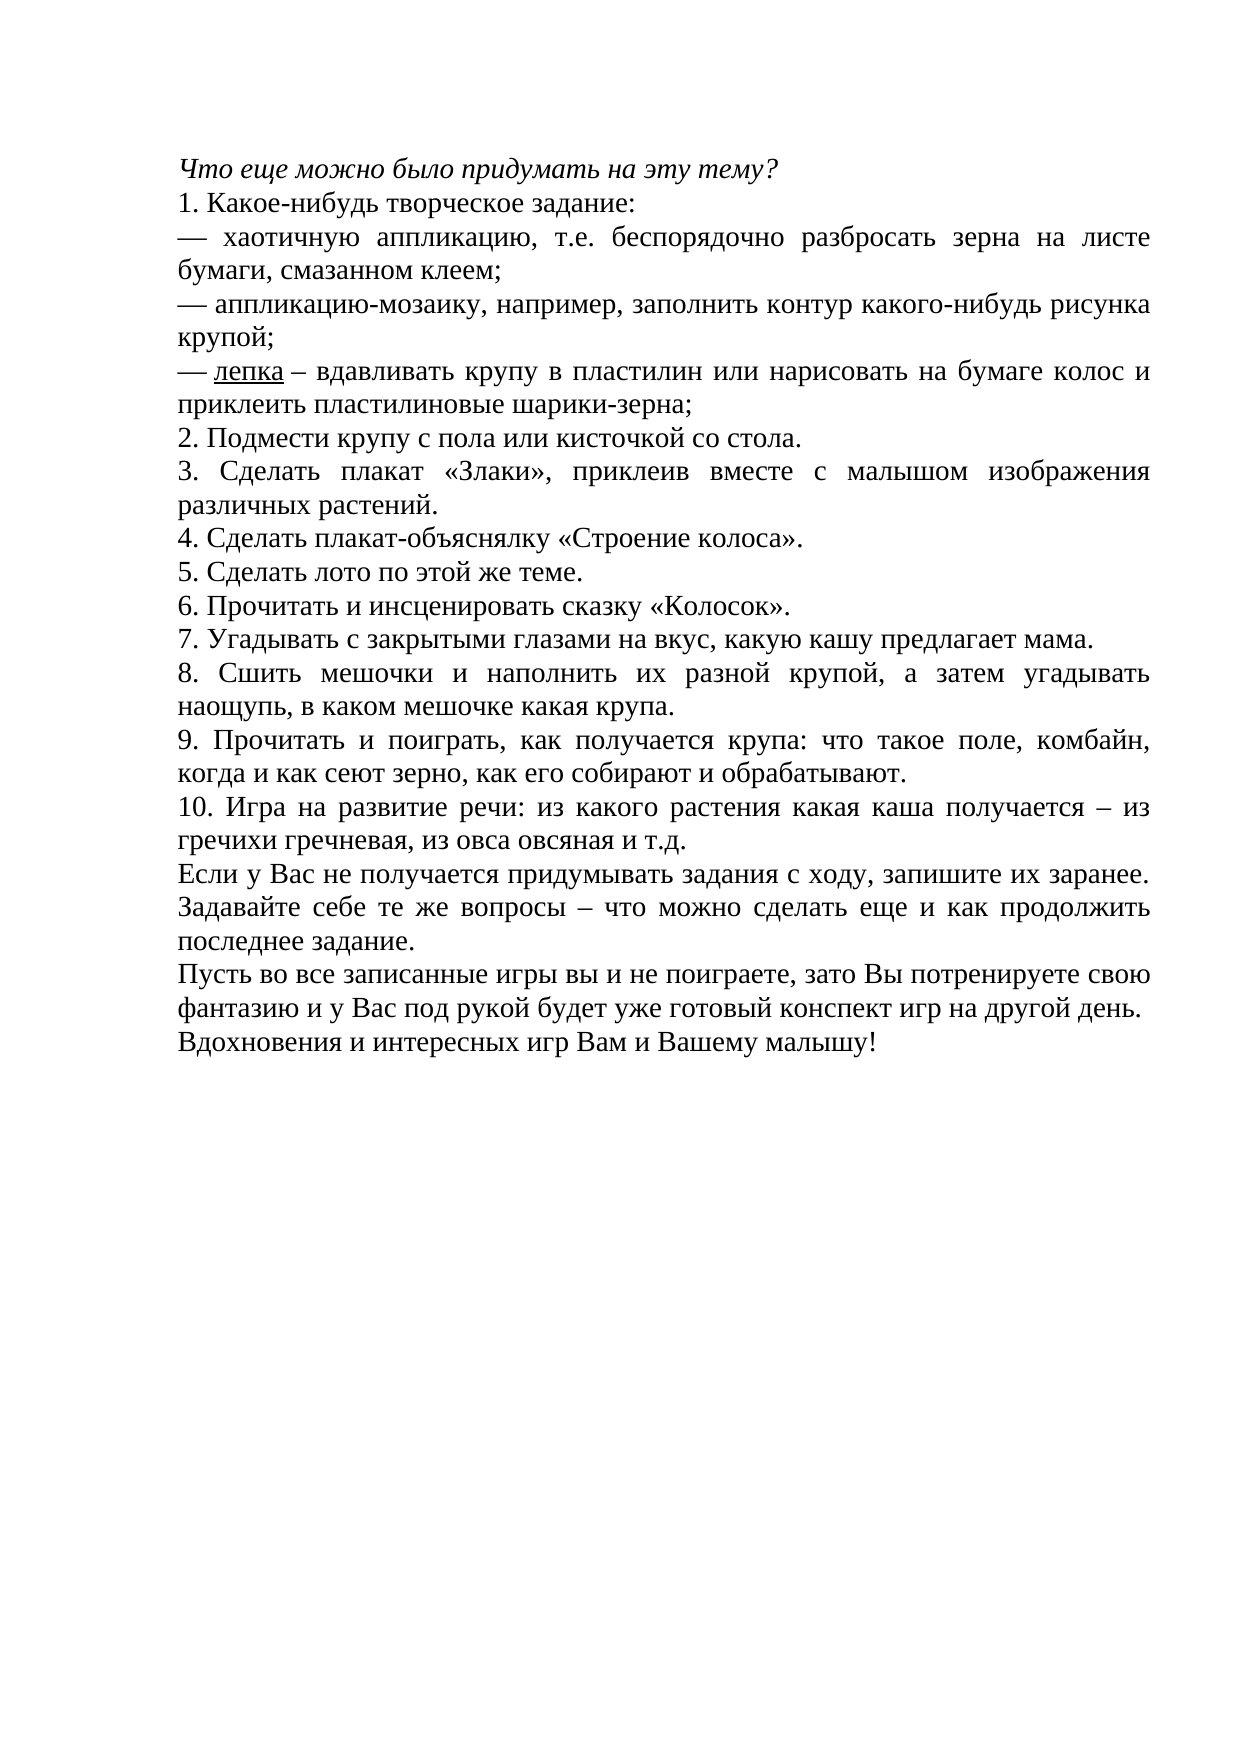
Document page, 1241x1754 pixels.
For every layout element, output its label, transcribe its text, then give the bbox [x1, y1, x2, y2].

text — лепка – вдавливать крупу в пластилин или нарисовать на бумаге колос и приклеить пластилиновые шарики-зерна; [177, 353, 1152, 420]
text 7. Угадывать с закрытыми глазами на вкус, какую кашу предлагает мама. [177, 621, 1152, 655]
text 3. Сделать плакат «Злаки», приклеив вместе с малышом изображения различных растений. [177, 453, 1152, 521]
text 9. Прочитать и поиграть, как получается крупа: что такое поле, комбайн, когда и как сеют зерно, как его собирают и обрабатывают. [177, 722, 1152, 789]
text Что еще можно было придумать на эту тему? 1. Какое-нибудь творческое задание: [177, 152, 1152, 219]
text 10. Игра на развитие речи: из какого растения какая каша получается – из гречихи гречневая, из овса овсяная и т.д. [177, 789, 1152, 856]
text 4. Сделать плакат-объяснялку «Строение колоса». [177, 521, 1152, 554]
text Если у Вас не получается придумывать задания с ходу, запишите их заранее. Задавайте себе те же вопросы – что можно сделать еще и как продолжить последнее задание. [177, 856, 1152, 957]
text 6. Прочитать и инсценировать сказку «Колосок». [177, 588, 1152, 621]
text 2. Подмести крупу с пола или кисточкой со стола. [177, 420, 1152, 453]
text 8. Сшить мешочки и наполнить их разной крупой, а затем угадывать наощупь, в каком мешочке какая крупа. [177, 655, 1152, 722]
text Пусть во все записанные игры вы и не поиграете, зато Вы потренируете свою фантазию и у Вас под рукой будет уже готовый конспект игр на другой день. [177, 957, 1152, 1024]
text 5. Сделать лото по этой же теме. [177, 554, 1152, 588]
text — хаотичную аппликацию, т.е. беспорядочно разбросать зерна на листе бумаги, смазанном клеем; [177, 219, 1152, 286]
text Вдохновения и интересных игр Вам и Вашему малышу! [177, 1024, 1152, 1057]
text — аппликацию-мозаику, например, заполнить контур какого-нибудь рисунка крупой; [177, 286, 1152, 353]
